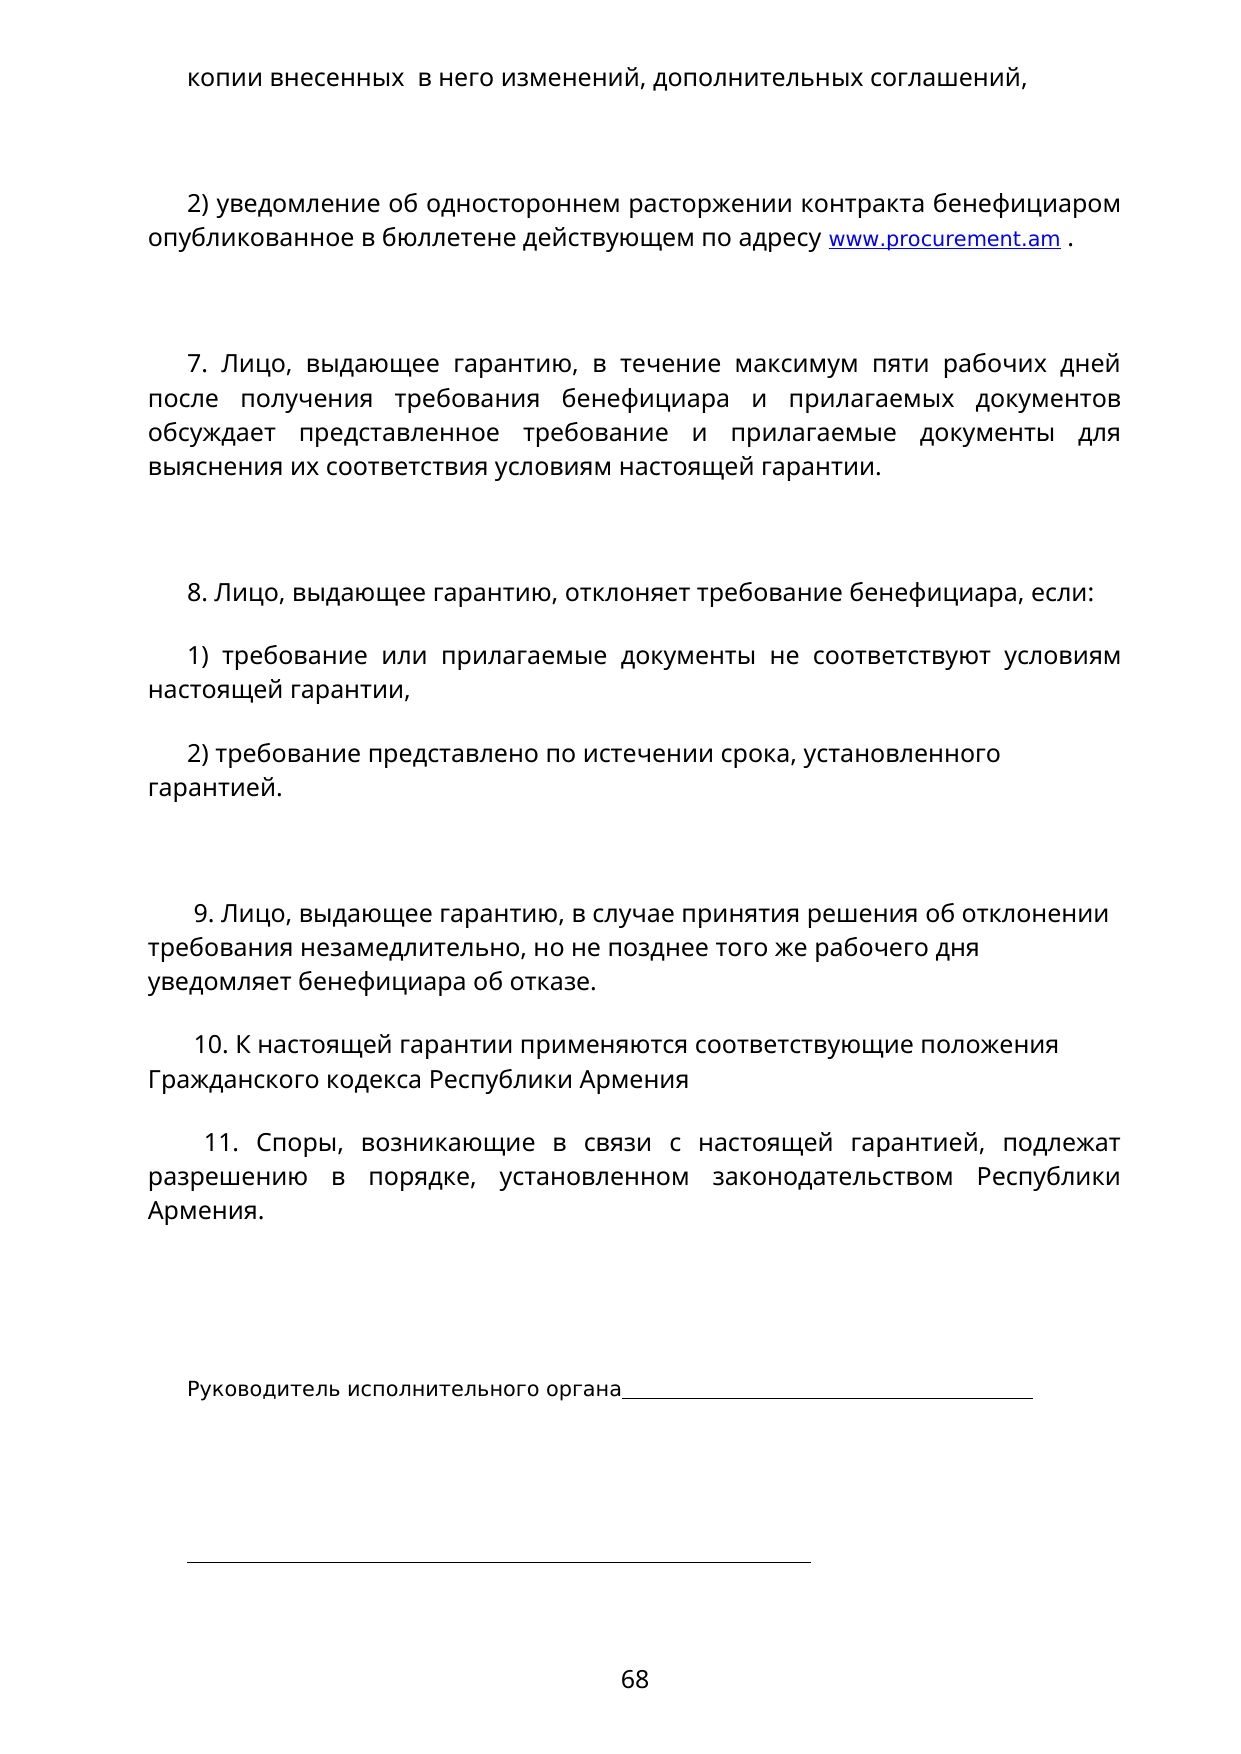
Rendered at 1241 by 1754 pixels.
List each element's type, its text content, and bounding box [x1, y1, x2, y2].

text 2) требование представлено по истечении срока, установленного гарантией. [148, 735, 1122, 803]
text 2) уведомление об одностороннем расторжении контракта бенефициаром опубликованное в бюллетене действующем по адресу www.procurement.am . [148, 186, 1122, 254]
text 11. Споры, возникающие в связи с настоящей гарантией, подлежат разрешению в порядке, установленном законодательством Республики Армения. [148, 1124, 1122, 1227]
text 7. Лицо, выдающее гарантию, в течение максимум пяти рабочих дней после получения требования бенефициара и прилагаемых документов обсуждает представленное требование и прилагаемые документы для выяснения их соответствия условиям настоящей гарантии. [148, 346, 1122, 482]
text 8. Лицо, выдающее гарантию, отклоняет требование бенефициара, если: [148, 575, 1122, 609]
text 1) требование или прилагаемые документы не соответствуют условиям настоящей гарантии, [148, 638, 1122, 706]
text копии внесенных в него изменений, дополнительных соглашений, [148, 59, 1122, 93]
text 10. К настоящей гарантии применяются соответствующие положения Гражданского кодекса Республики Армения [148, 1027, 1122, 1095]
text Руководитель исполнительного органа [148, 1377, 1122, 1401]
text 9. Лицо, выдающее гарантию, в случае принятия решения об отклонении требования незамедлительно, но не позднее того же рабочего дня уведомляет бенефициара об отказе. [148, 896, 1122, 998]
